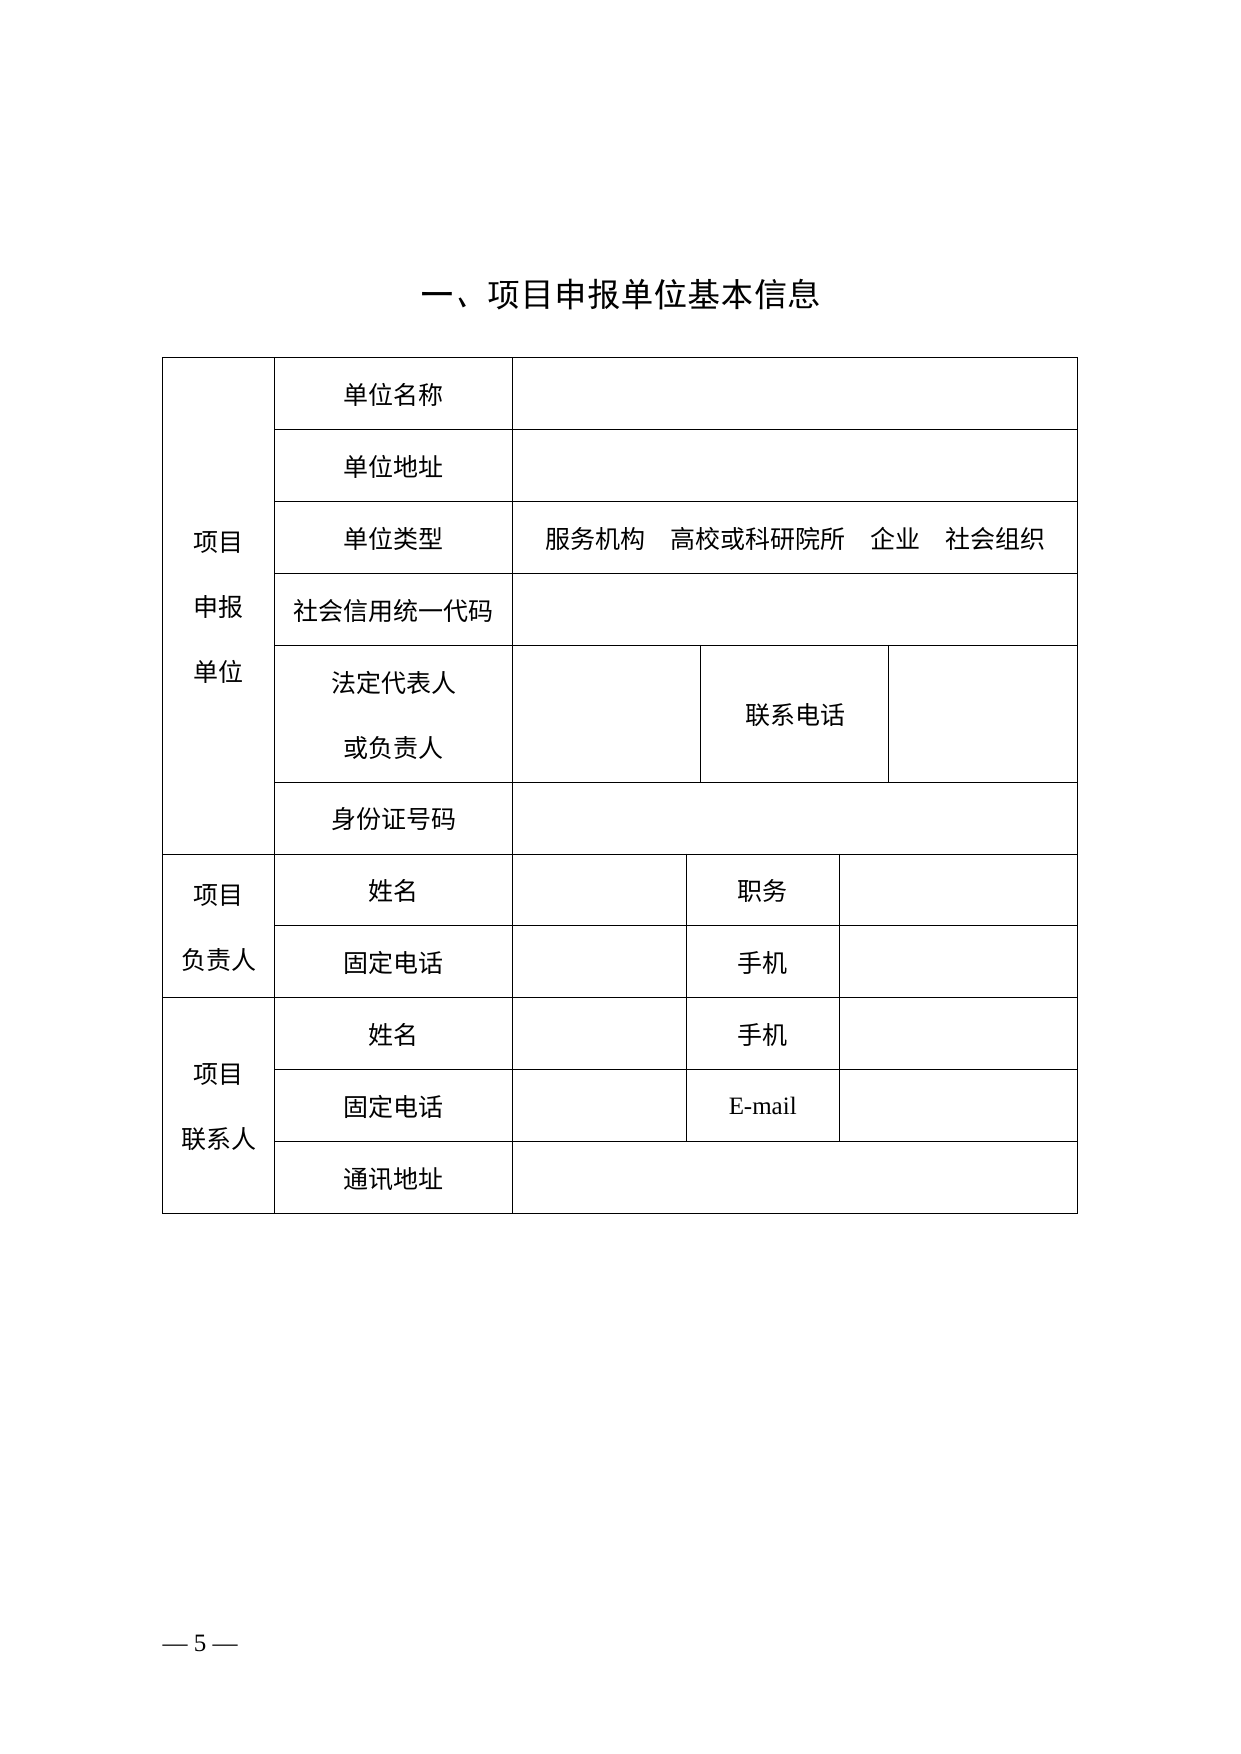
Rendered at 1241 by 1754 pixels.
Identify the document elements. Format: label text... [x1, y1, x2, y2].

table_cell [513, 1070, 686, 1141]
table_cell 服务机构 高校或科研院所 企业 社会组织 [513, 502, 1077, 573]
table_cell [513, 926, 686, 997]
table_header [513, 358, 1077, 429]
table_cell 项目 联系人 [163, 998, 274, 1213]
table_cell 单位类型 [275, 502, 512, 573]
table_cell 职务 [687, 855, 839, 925]
table_cell 固定电话 [275, 1070, 512, 1141]
table_cell 联系电话 [701, 646, 888, 782]
table_cell [840, 1070, 1077, 1141]
table_cell [513, 574, 1077, 645]
table_header 项目 申报 单位 [163, 358, 274, 853]
table_cell [889, 646, 1077, 782]
table_cell [513, 646, 700, 782]
table_cell 姓名 [275, 855, 512, 925]
table_cell [513, 430, 1077, 501]
table_cell 身份证号码 [275, 783, 512, 853]
table_header 单位名称 [275, 358, 512, 429]
table_cell 单位地址 [275, 430, 512, 501]
table_cell [513, 998, 686, 1069]
table_cell 社会信用统一代码 [275, 574, 512, 645]
table_cell 手机 [687, 998, 839, 1069]
table_cell 手机 [687, 926, 839, 997]
table_cell 法定代表人 或负责人 [275, 646, 512, 782]
table_cell E-mail [687, 1070, 839, 1141]
table_cell [840, 855, 1077, 925]
table_cell 姓名 [275, 998, 512, 1069]
table_cell 通讯地址 [275, 1142, 512, 1213]
table_cell 项目 负责人 [163, 855, 274, 997]
table_cell 固定电话 [275, 926, 512, 997]
table_cell [513, 783, 1077, 853]
table_cell [513, 1142, 1077, 1213]
text 一、项目申报单位基本信息 [162, 259, 1078, 324]
table_cell [513, 855, 686, 925]
table_cell [840, 998, 1077, 1069]
table_cell [840, 926, 1077, 997]
